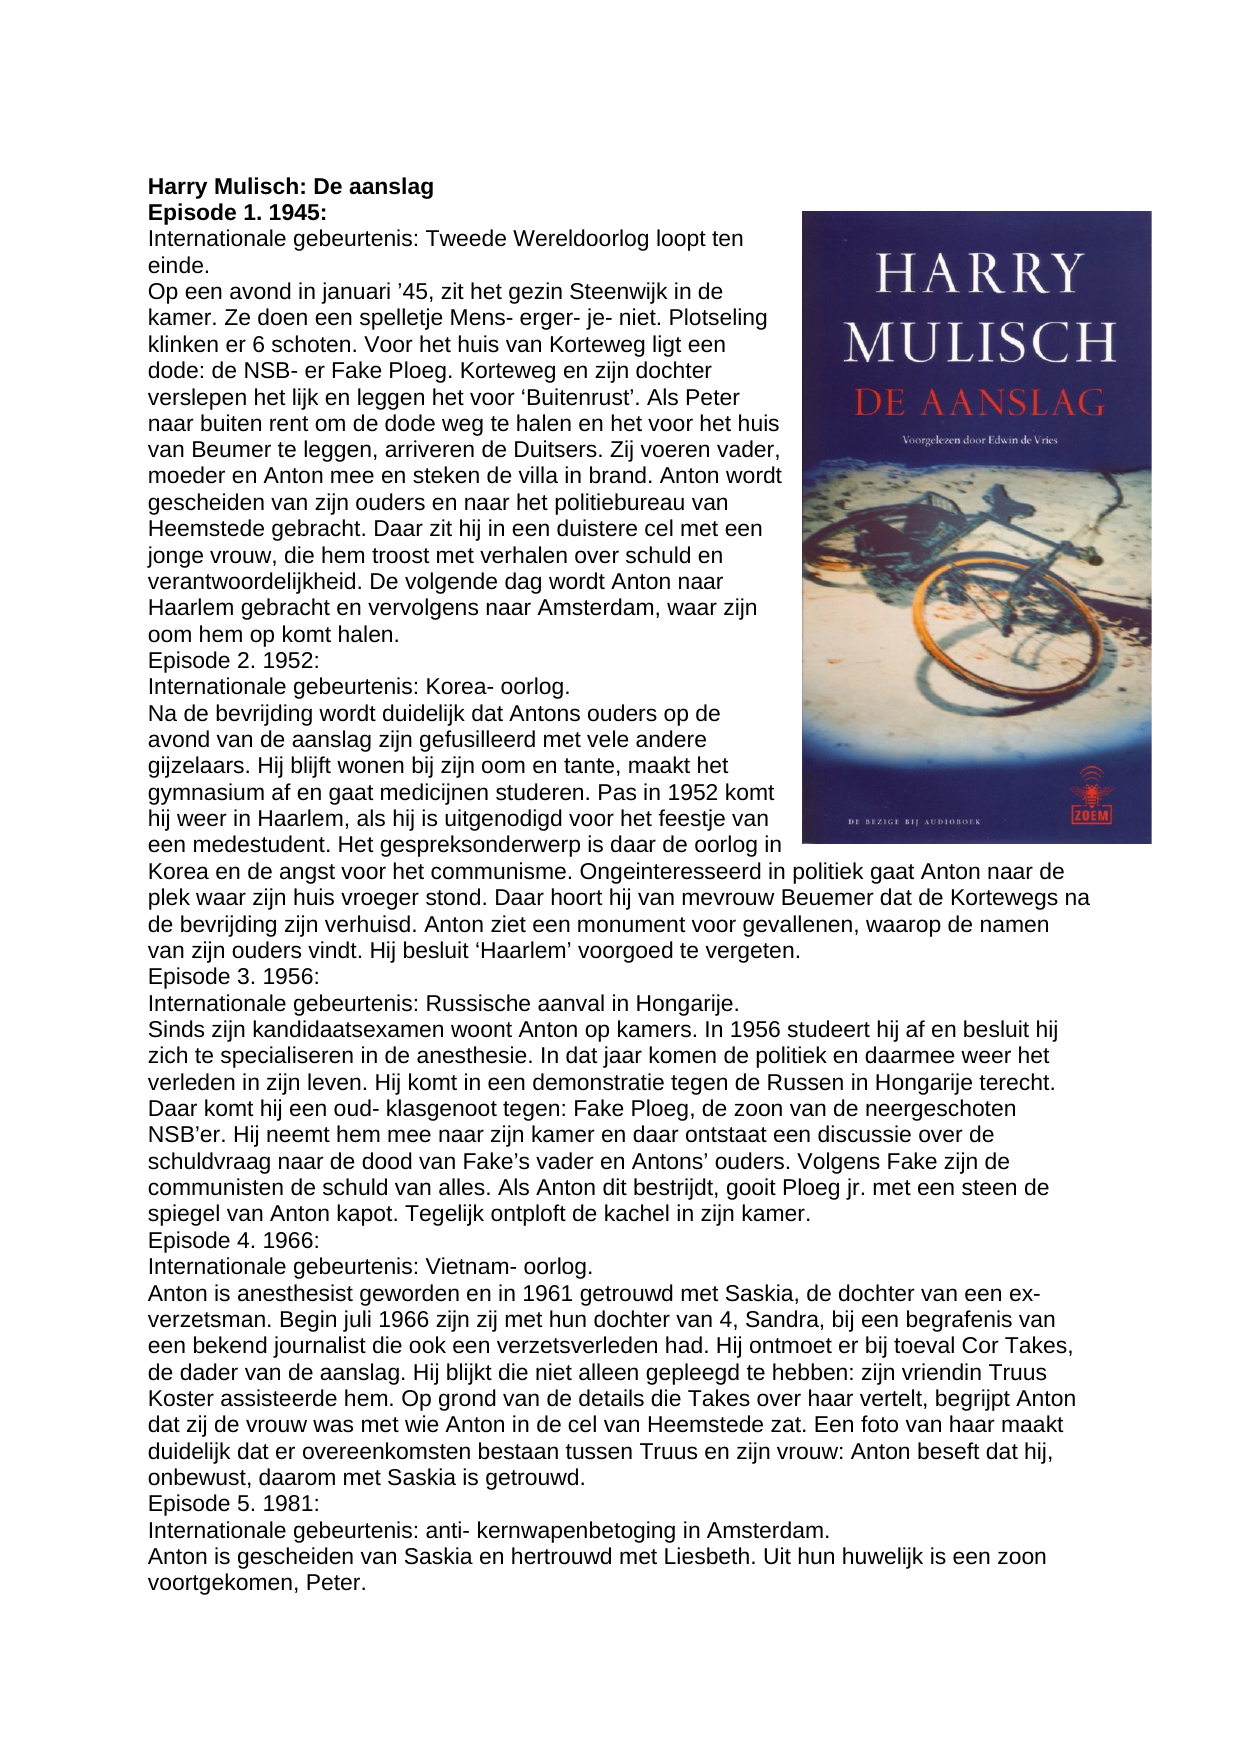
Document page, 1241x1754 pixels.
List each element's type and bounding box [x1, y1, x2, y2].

picture [801, 211, 1152, 842]
text [148, 173, 1093, 1596]
